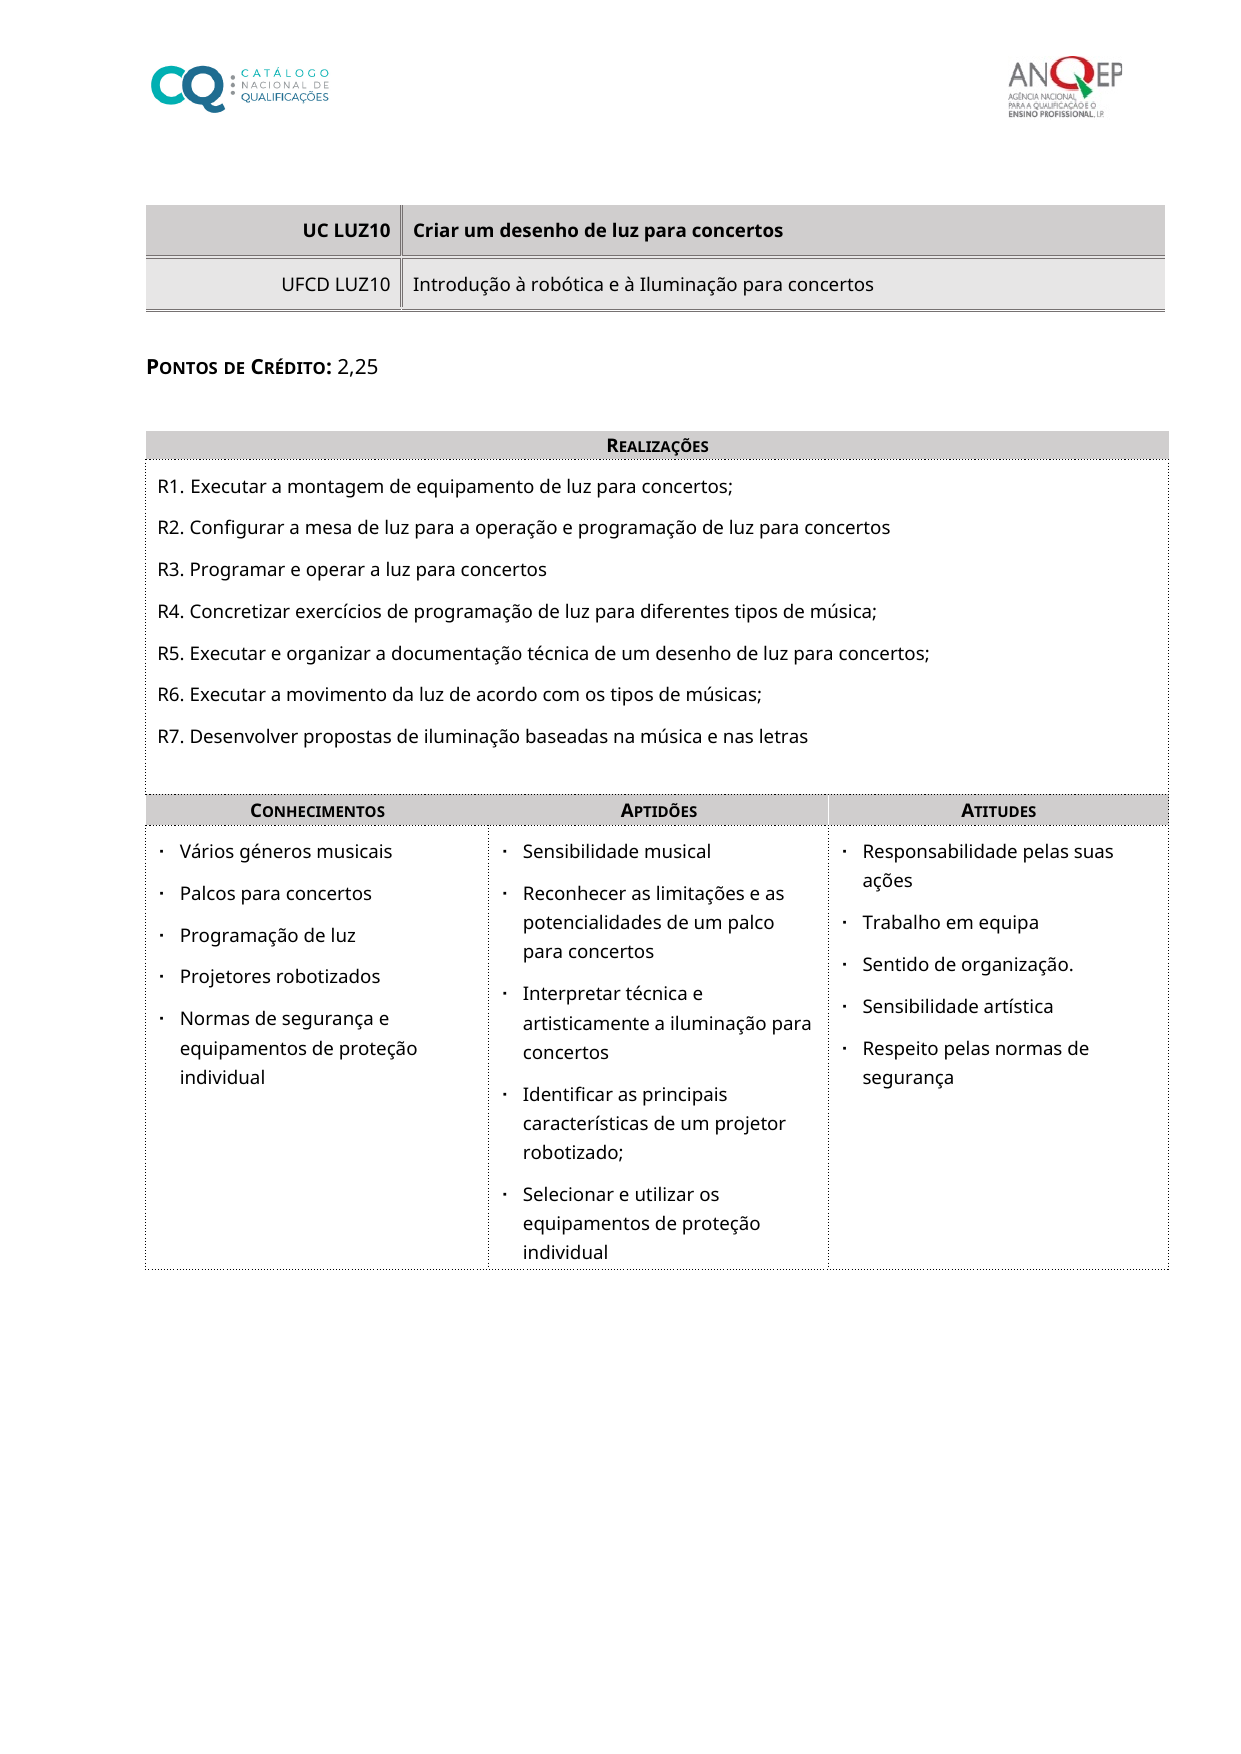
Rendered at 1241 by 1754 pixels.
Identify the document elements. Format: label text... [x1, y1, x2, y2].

table_cell R1. Executar a montagem de equipamento de luz para concertos; R2. Configurar a mesa de luz para a operação e programação de luz para concertos R3. Programar e operar a luz para concertos R4. Concretizar exercícios de programação de luz para diferentes tipos de música; R5. Executar e organizar a documentação técnica de um desenho de luz para concertos; R6. Executar a movimento da luz de acordo com os tipos de músicas; R7. Desenvolver propostas de iluminação baseadas na música e nas letras [146, 459, 1169, 794]
table_header UC LUZ10 [146, 205, 400, 255]
picture [145, 47, 334, 131]
table_cell Sensibilidade musical Reconhecer as limitações e as potencialidades de um palco para concertos Interpretar técnica e artisticamente a iluminação para concertos Identificar as principais características de um projetor robotizado; Selecionar e utilizar os equipamentos de proteção individual [489, 825, 828, 1269]
table_cell Vários géneros musicais Palcos para concertos Programação de luz Projetores robotizados Normas de segurança e equipamentos de proteção individual [146, 825, 489, 1269]
table_cell Introdução à robótica e à Iluminação para concertos [402, 259, 1165, 309]
table_cell Responsabilidade pelas suas ações Trabalho em equipa Sentido de organização. Sensibilidade artística Respeito pelas normas de segurança [829, 825, 1169, 1269]
table_cell Atitudes [829, 794, 1169, 825]
table_header Criar um desenho de luz para concertos [403, 205, 1165, 255]
table_header Realizações [146, 431, 1169, 459]
text Pontos de Crédito: 2,25 [146, 352, 1122, 381]
table_cell Aptidões [489, 794, 828, 825]
picture [1008, 56, 1123, 120]
table_cell UFCD LUZ10 [146, 255, 402, 309]
table_cell Conhecimentos [146, 794, 489, 825]
